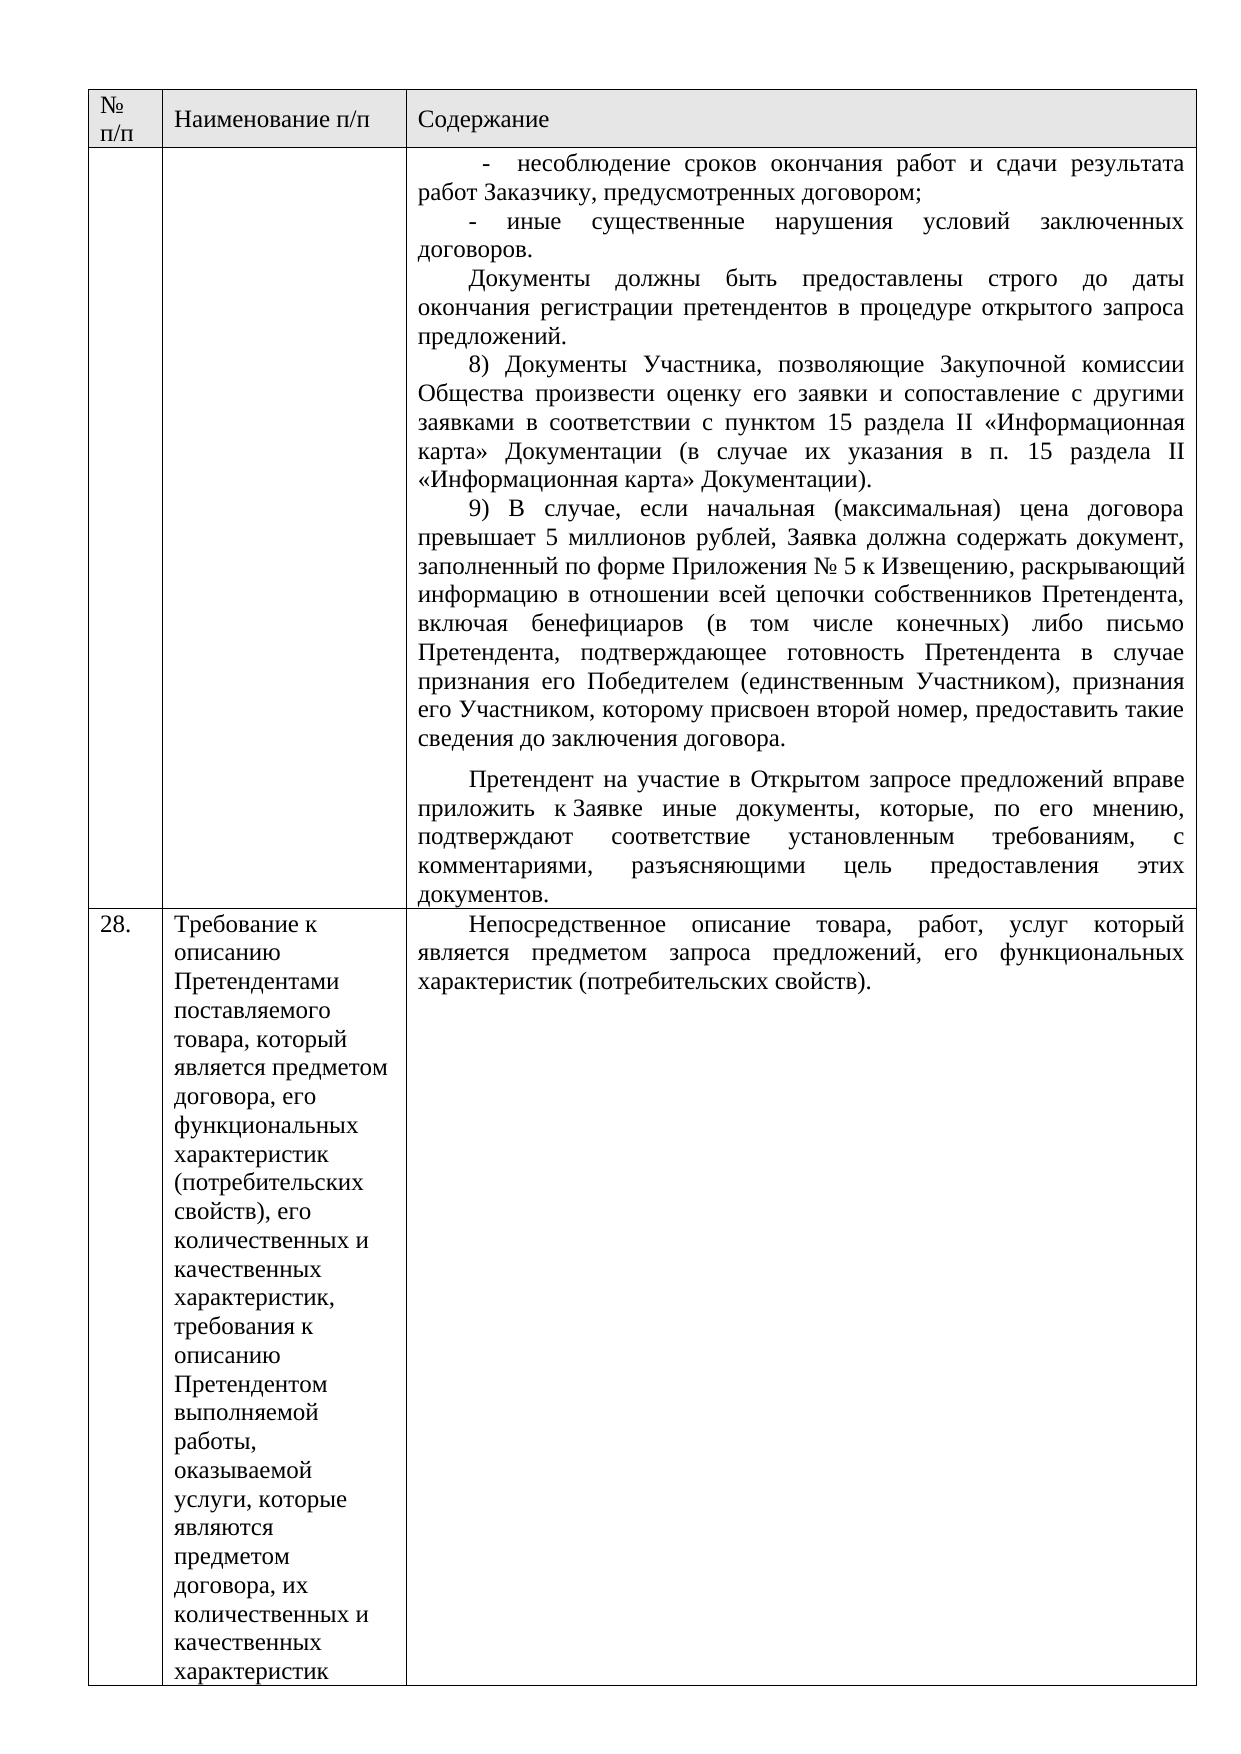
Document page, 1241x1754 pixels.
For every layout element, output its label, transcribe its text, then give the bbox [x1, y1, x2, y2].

table_cell Требование к описанию Претендентами поставляемого товара, который является предметом договора, его функциональных характеристик (потребительских свойств), его количественных и качественных характеристик, требования к описанию Претендентом выполняемой работы, оказываемой услуги, которые являются предметом договора, их количественных и качественных характеристик [163, 909, 406, 1685]
table_cell [89, 909, 162, 1685]
table_cell [89, 148, 162, 908]
table_cell Непосредственное описание товара, работ, услуг который является предметом запроса предложений, его функциональных характеристик (потребительских свойств). [407, 909, 1196, 1685]
table_header № п/п [89, 90, 162, 147]
table_header Содержание [407, 90, 1196, 147]
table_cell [163, 148, 406, 908]
table_header Наименование п/п [163, 90, 406, 147]
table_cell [407, 148, 1196, 908]
